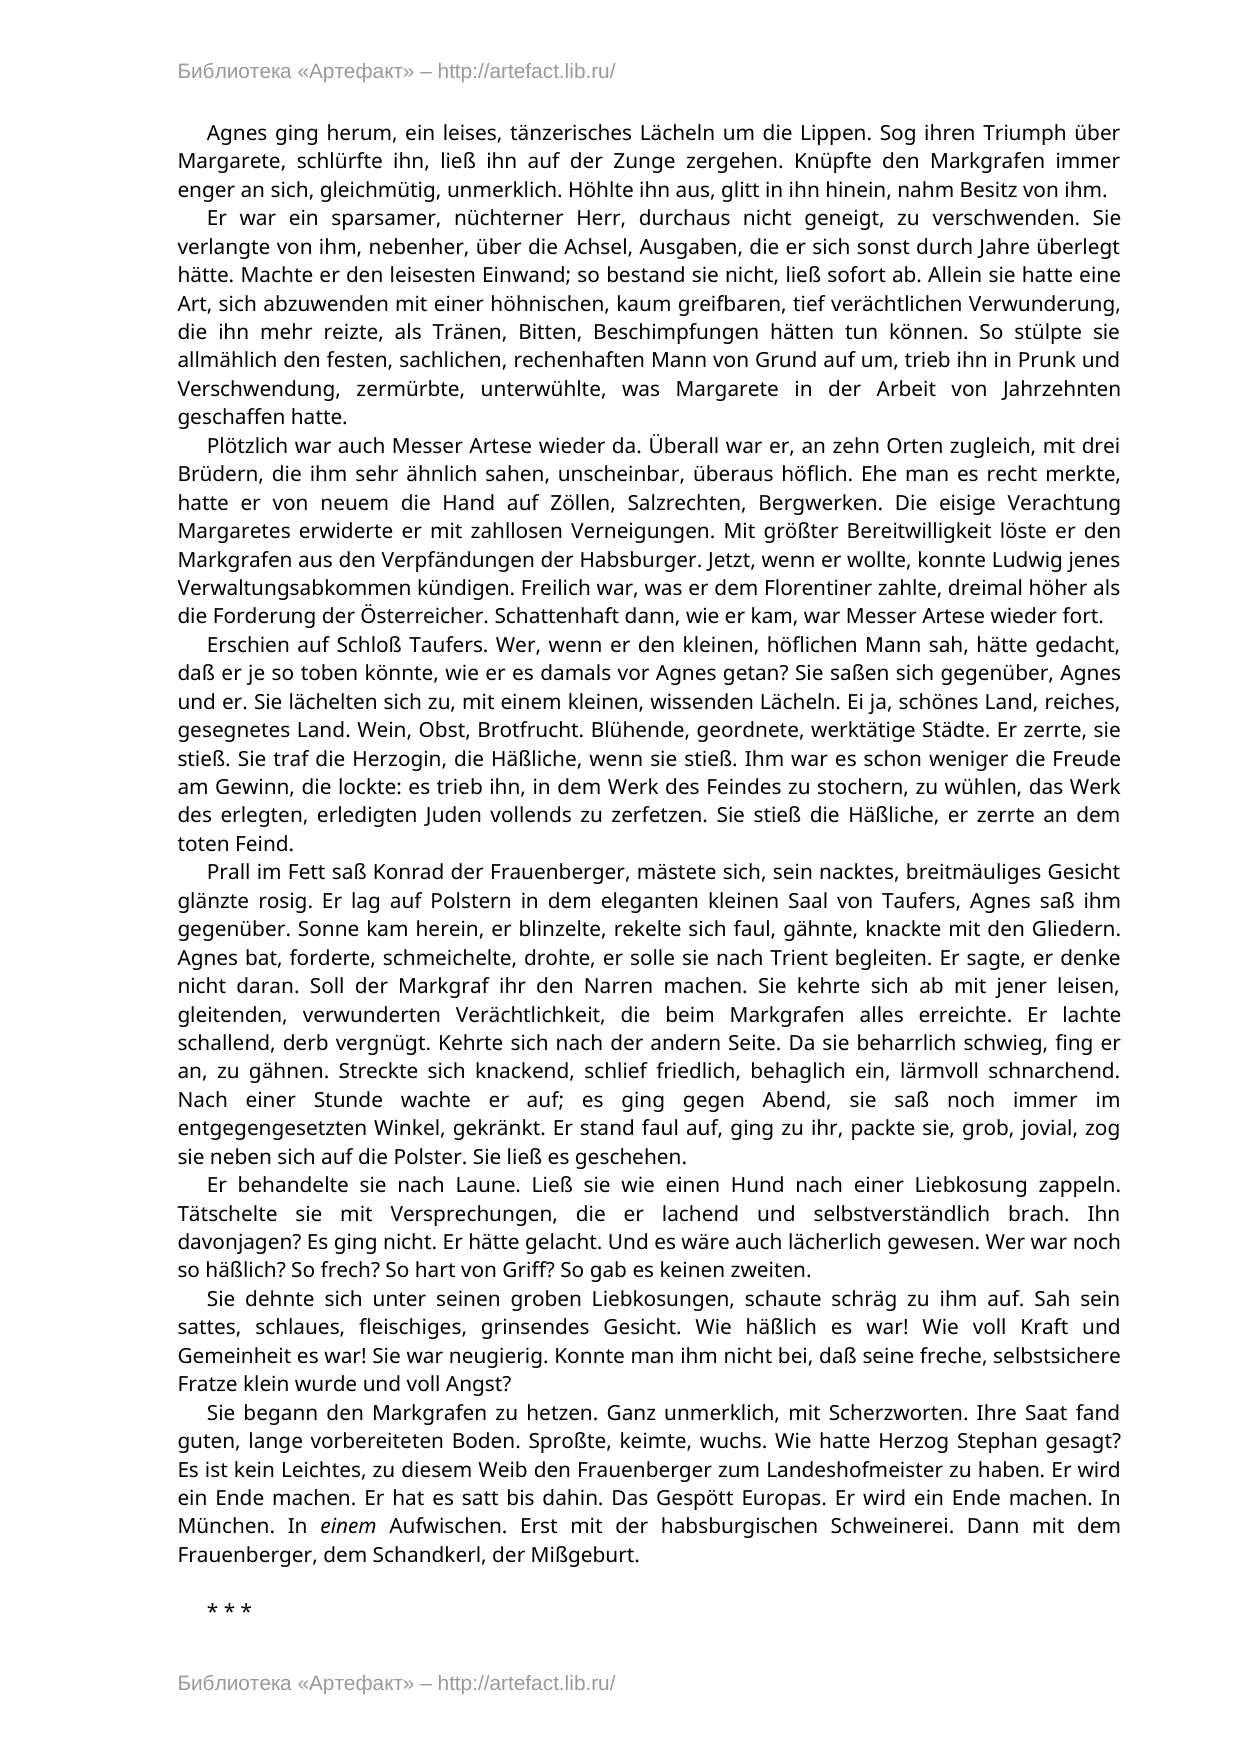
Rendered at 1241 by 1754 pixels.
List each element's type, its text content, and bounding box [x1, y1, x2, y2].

text Agnes ging herum, ein leises, tänzerisches Lächeln um die Lippen. Sog ihren Triumph über Margarete, schlürfte ihn, ließ ihn auf der Zunge zergehen. Knüpfte den Markgrafen immer enger an sich, gleichmütig, unmerklich. Höhlte ihn aus, glitt in ihn hinein, nahm Besitz von ihm. [177, 118, 1122, 203]
text Erschien auf Schloß Taufers. Wer, wenn er den kleinen, höflichen Mann sah, hätte gedacht, daß er je so toben könnte, wie er es damals vor Agnes getan? Sie saßen sich gegenüber, Agnes und er. Sie lächelten sich zu, mit einem kleinen, wissenden Lächeln. Ei ja, schönes Land, reiches, gesegnetes Land. Wein, Obst, Brotfrucht. Blühende, geordnete, werktätige Städte. Er zerrte, sie stieß. Sie traf die Herzogin, die Häßliche, wenn sie stieß. Ihm war es schon weniger die Freude am Gewinn, die lockte: es trieb ihn, in dem Werk des Feindes zu stochern, zu wühlen, das Werk des erlegten, erledigten Juden vollends zu zerfetzen. Sie stieß die Häßliche, er zerrte an dem toten Feind. [177, 630, 1122, 857]
text * * * [177, 1597, 1122, 1625]
text Er behandelte sie nach Laune. Ließ sie wie einen Hund nach einer Liebkosung zappeln. Tätschelte sie mit Versprechungen, die er lachend und selbstverständlich brach. Ihn davonjagen? Es ging nicht. Er hätte gelacht. Und es wäre auch lächerlich gewesen. Wer war noch so häßlich? So frech? So hart von Griff? So gab es keinen zweiten. [177, 1170, 1122, 1284]
text Sie dehnte sich unter seinen groben Liebkosungen, schaute schräg zu ihm auf. Sah sein sattes, schlaues, fleischiges, grinsendes Gesicht. Wie häßlich es war! Wie voll Kraft und Gemeinheit es war! Sie war neugierig. Konnte man ihm nicht bei, daß seine freche, selbstsichere Fratze klein wurde und voll Angst? [177, 1284, 1122, 1398]
text Plötzlich war auch Messer Artese wieder da. Überall war er, an zehn Orten zugleich, mit drei Brüdern, die ihm sehr ähnlich sahen, unscheinbar, überaus höflich. Ehe man es recht merkte, hatte er von neuem die Hand auf Zöllen, Salzrechten, Bergwerken. Die eisige Verachtung Margaretes erwiderte er mit zahllosen Verneigungen. Mit größter Bereitwilligkeit löste er den Markgrafen aus den Verpfändungen der Habsburger. Jetzt, wenn er wollte, konnte Ludwig jenes Verwaltungsabkommen kündigen. Freilich war, was er dem Florentiner zahlte, dreimal höher als die Forderung der Österreicher. Schattenhaft dann, wie er kam, war Messer Artese wieder fort. [177, 431, 1122, 630]
text Er war ein sparsamer, nüchterner Herr, durchaus nicht geneigt, zu verschwenden. Sie verlangte von ihm, nebenher, über die Achsel, Ausgaben, die er sich sonst durch Jahre überlegt hätte. Machte er den leisesten Einwand; so bestand sie nicht, ließ sofort ab. Allein sie hatte eine Art, sich abzuwenden mit einer höhnischen, kaum greifbaren, tief verächtlichen Verwunderung, die ihn mehr reizte, als Tränen, Bitten, Beschimpfungen hätten tun können. So stülpte sie allmählich den festen, sachlichen, rechenhaften Mann von Grund auf um, trieb ihn in Prunk und Verschwendung, zermürbte, unterwühlte, was Margarete in der Arbeit von Jahrzehnten geschaffen hatte. [177, 203, 1122, 431]
text Sie begann den Markgrafen zu hetzen. Ganz unmerklich, mit Scherzworten. Ihre Saat fand guten, lange vorbereiteten Boden. Sproßte, keimte, wuchs. Wie hatte Herzog Stephan gesagt? Es ist kein Leichtes, zu diesem Weib den Frauenberger zum Landeshofmeister zu haben. Er wird ein Ende machen. Er hat es satt bis dahin. Das Gespött Europas. Er wird ein Ende machen. In München. In einem Aufwischen. Erst mit der habsburgischen Schweinerei. Dann mit dem Frauenberger, dem Schandkerl, der Mißgeburt. [177, 1398, 1122, 1568]
text Prall im Fett saß Konrad der Frauenberger, mästete sich, sein nacktes, breitmäuliges Gesicht glänzte rosig. Er lag auf Polstern in dem eleganten kleinen Saal von Taufers, Agnes saß ihm gegenüber. Sonne kam herein, er blinzelte, rekelte sich faul, gähnte, knackte mit den Gliedern. Agnes bat, forderte, schmeichelte, drohte, er solle sie nach Trient begleiten. Er sagte, er denke nicht daran. Soll der Markgraf ihr den Narren machen. Sie kehrte sich ab mit jener leisen, gleitenden, verwunderten Verächtlichkeit, die beim Markgrafen alles erreichte. Er lachte schallend, derb vergnügt. Kehrte sich nach der andern Seite. Da sie beharrlich schwieg, fing er an, zu gähnen. Streckte sich knackend, schlief friedlich, behaglich ein, lärmvoll schnarchend. Nach einer Stunde wachte er auf; es ging gegen Abend, sie saß noch immer im entgegengesetzten Winkel, gekränkt. Er stand faul auf, ging zu ihr, packte sie, grob, jovial, zog sie neben sich auf die Polster. Sie ließ es geschehen. [177, 857, 1122, 1170]
